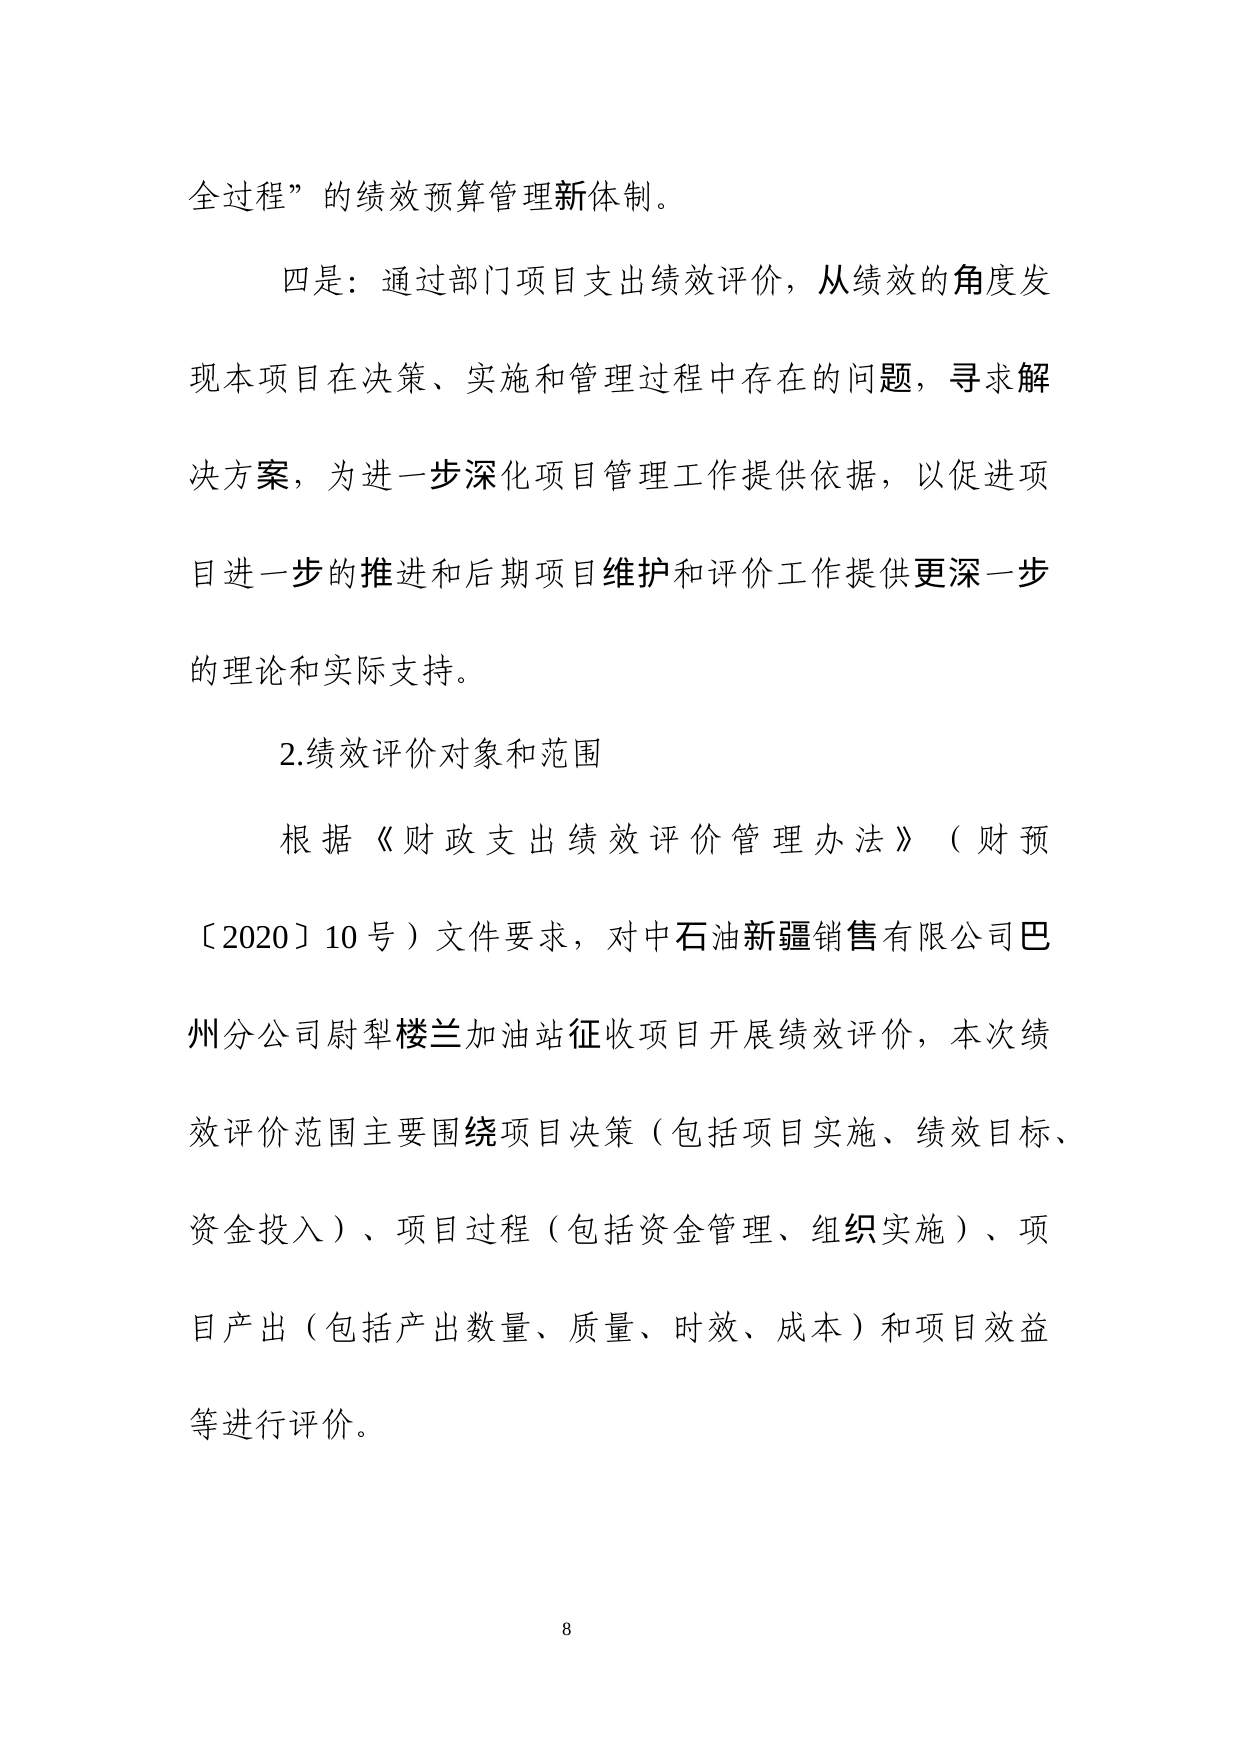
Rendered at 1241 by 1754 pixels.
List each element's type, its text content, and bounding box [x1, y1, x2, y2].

text 根据《财政支出绩效评价管理办法》（财预〔2020〕10号）文件要求，对中石油新疆销售有限公司巴州分公司尉犁楼兰加油站征收项目开展绩效评价，本次绩效评价范围主要围绕项目决策（包括项目实施、绩效目标、资金投入）、项目过程（包括资金管理、组织实施）、项目产出（包括产出数量、质量、时效、成本）和项目效益等进行评价。 [187, 805, 1053, 1455]
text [187, 162, 1053, 227]
text 四是：通过部门项目支出绩效评价，从绩效的角度发现本项目在决策、实施和管理过程中存在的问题，寻求解决方案，为进一步深化项目管理工作提供依据，以促进项目进一步的推进和后期项目维护和评价工作提供更深一步的理论和实际支持。 [187, 246, 1053, 701]
text 2.绩效评价对象和范围 [187, 720, 1053, 785]
